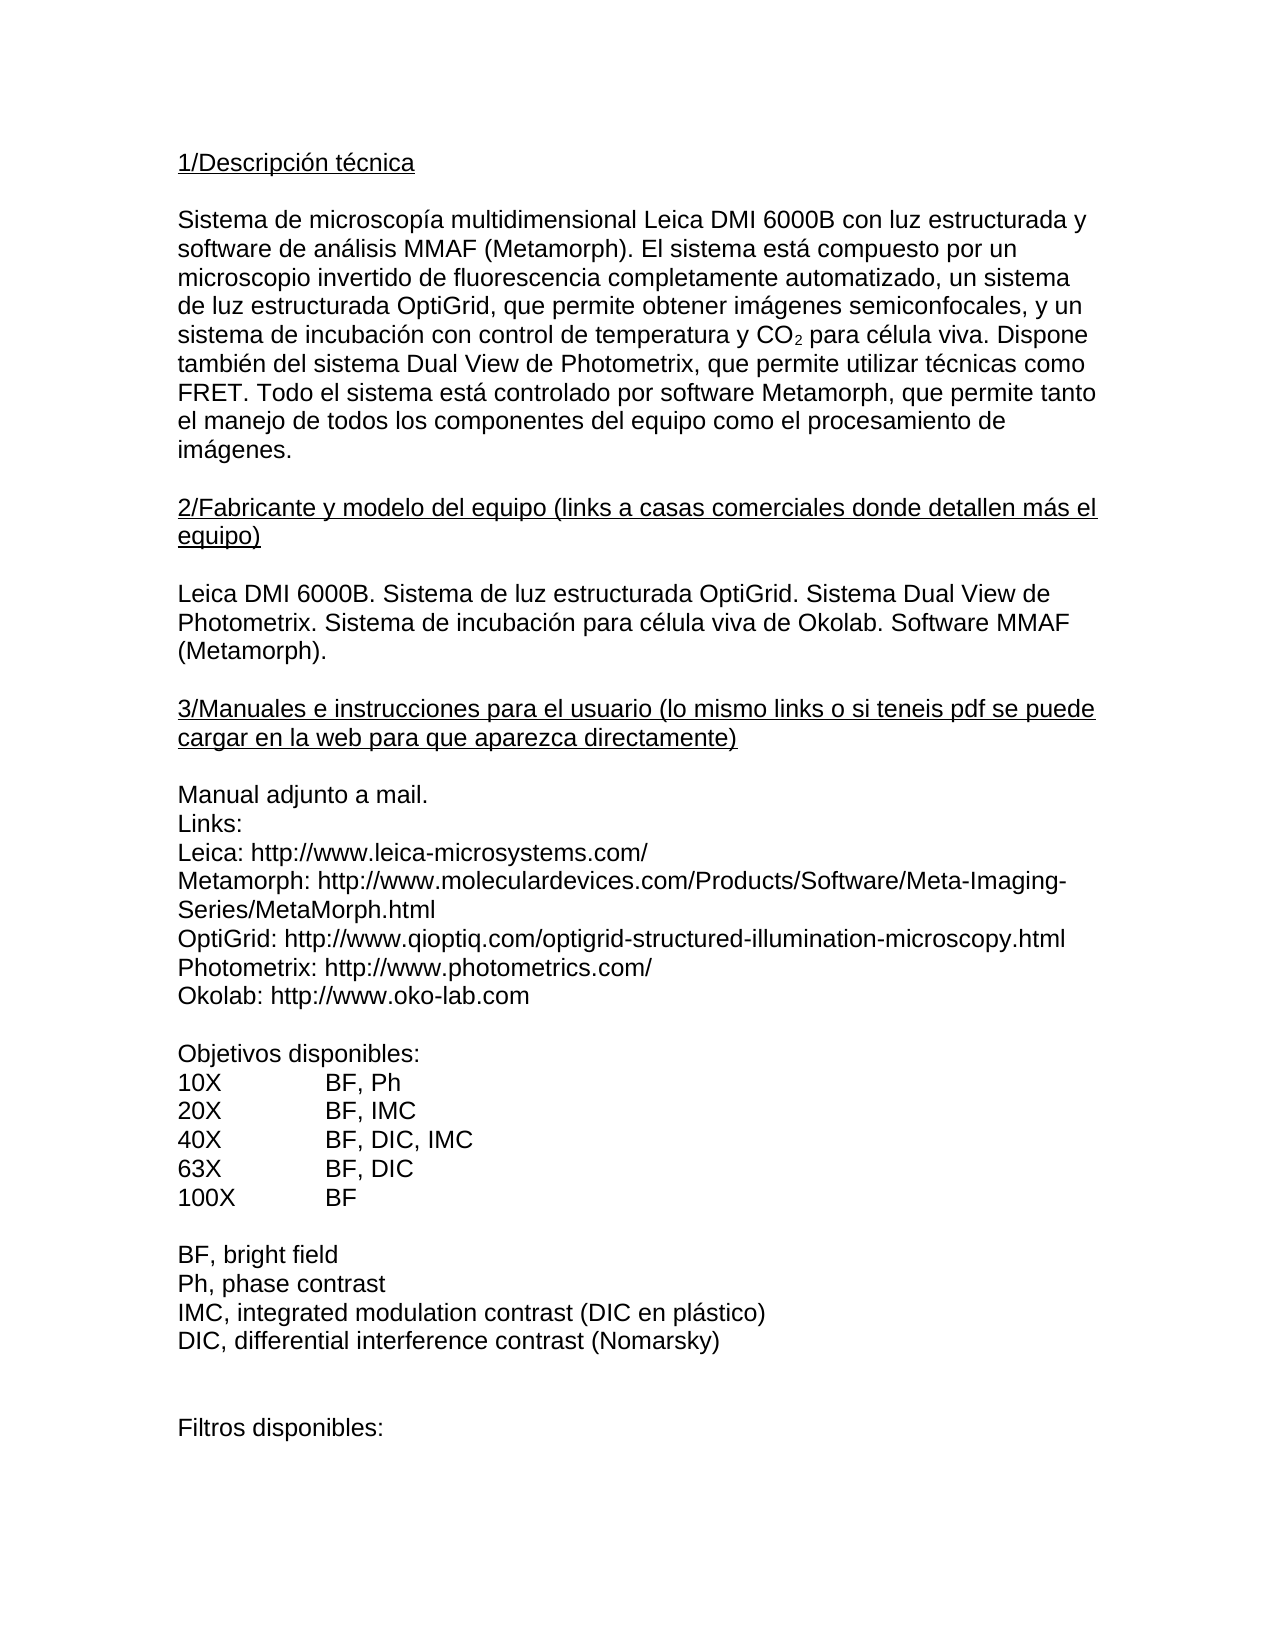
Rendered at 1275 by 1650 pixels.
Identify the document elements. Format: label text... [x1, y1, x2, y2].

text IMC, integrated modulation contrast (DIC en plástico) [177, 1298, 1098, 1326]
text 63X BF, DIC [177, 1154, 1098, 1183]
text Leica DMI 6000B. Sistema de luz estructurada OptiGrid. Sistema Dual View de Photometrix. Sistema de incubación para célula viva de Okolab. Software MMAF (Metamorph). [177, 579, 1098, 665]
text 10X BF, Ph [177, 1068, 1098, 1096]
text Filtros disponibles: [177, 1413, 1098, 1441]
text 40X BF, DIC, IMC [177, 1125, 1098, 1154]
text BF, bright field [177, 1240, 1098, 1269]
text 1/Descripción técnica [177, 148, 1098, 176]
text 3/Manuales e instrucciones para el usuario (lo mismo links o si teneis pdf se puede cargar en la web para que aparezca directamente) [177, 694, 1098, 751]
text Links: [177, 809, 1098, 838]
text 2/Fabricante y modelo del equipo (links a casas comerciales donde detallen más el equipo) [177, 493, 1098, 518]
text Manual adjunto a mail. [177, 780, 1098, 809]
text Photometrix: http://www.photometrics.com/ [177, 953, 1098, 981]
text DIC, differential interference contrast (Nomarsky) [177, 1326, 1098, 1355]
text OptiGrid: http://www.qioptiq.com/optigrid-structured-illumination-microscopy.html [177, 924, 1098, 953]
text 2/Fabricante y modelo del equipo (links a casas comerciales donde detallen más el equipo) [177, 519, 1098, 550]
text Metamorph: http://www.moleculardevices.com/Products/Software/Meta-Imaging-Series/MetaMorph.html [177, 866, 1098, 924]
text Sistema de microscopía multidimensional Leica DMI 6000B con luz estructurada y software de análisis MMAF (Metamorph). El sistema está compuesto por un microscopio invertido de fluorescencia completamente automatizado, un sistema de luz estructurada OptiGrid, que permite obtener imágenes semiconfocales, y un sistema de incubación con control de temperatura y CO2 para célula viva. Dispone también del sistema Dual View de Photometrix, que permite utilizar técnicas como FRET. Todo el sistema está controlado por software Metamorph, que permite tanto el manejo de todos los componentes del equipo como el procesamiento de imágenes. [177, 205, 1098, 464]
text Ph, phase contrast [177, 1269, 1098, 1298]
text 100X BF [177, 1183, 1098, 1211]
text 20X BF, IMC [177, 1096, 1098, 1125]
text Leica: http://www.leica-microsystems.com/ [177, 838, 1098, 866]
text Objetivos disponibles: [177, 1039, 1098, 1068]
text Okolab: http://www.oko-lab.com [177, 981, 1098, 1010]
